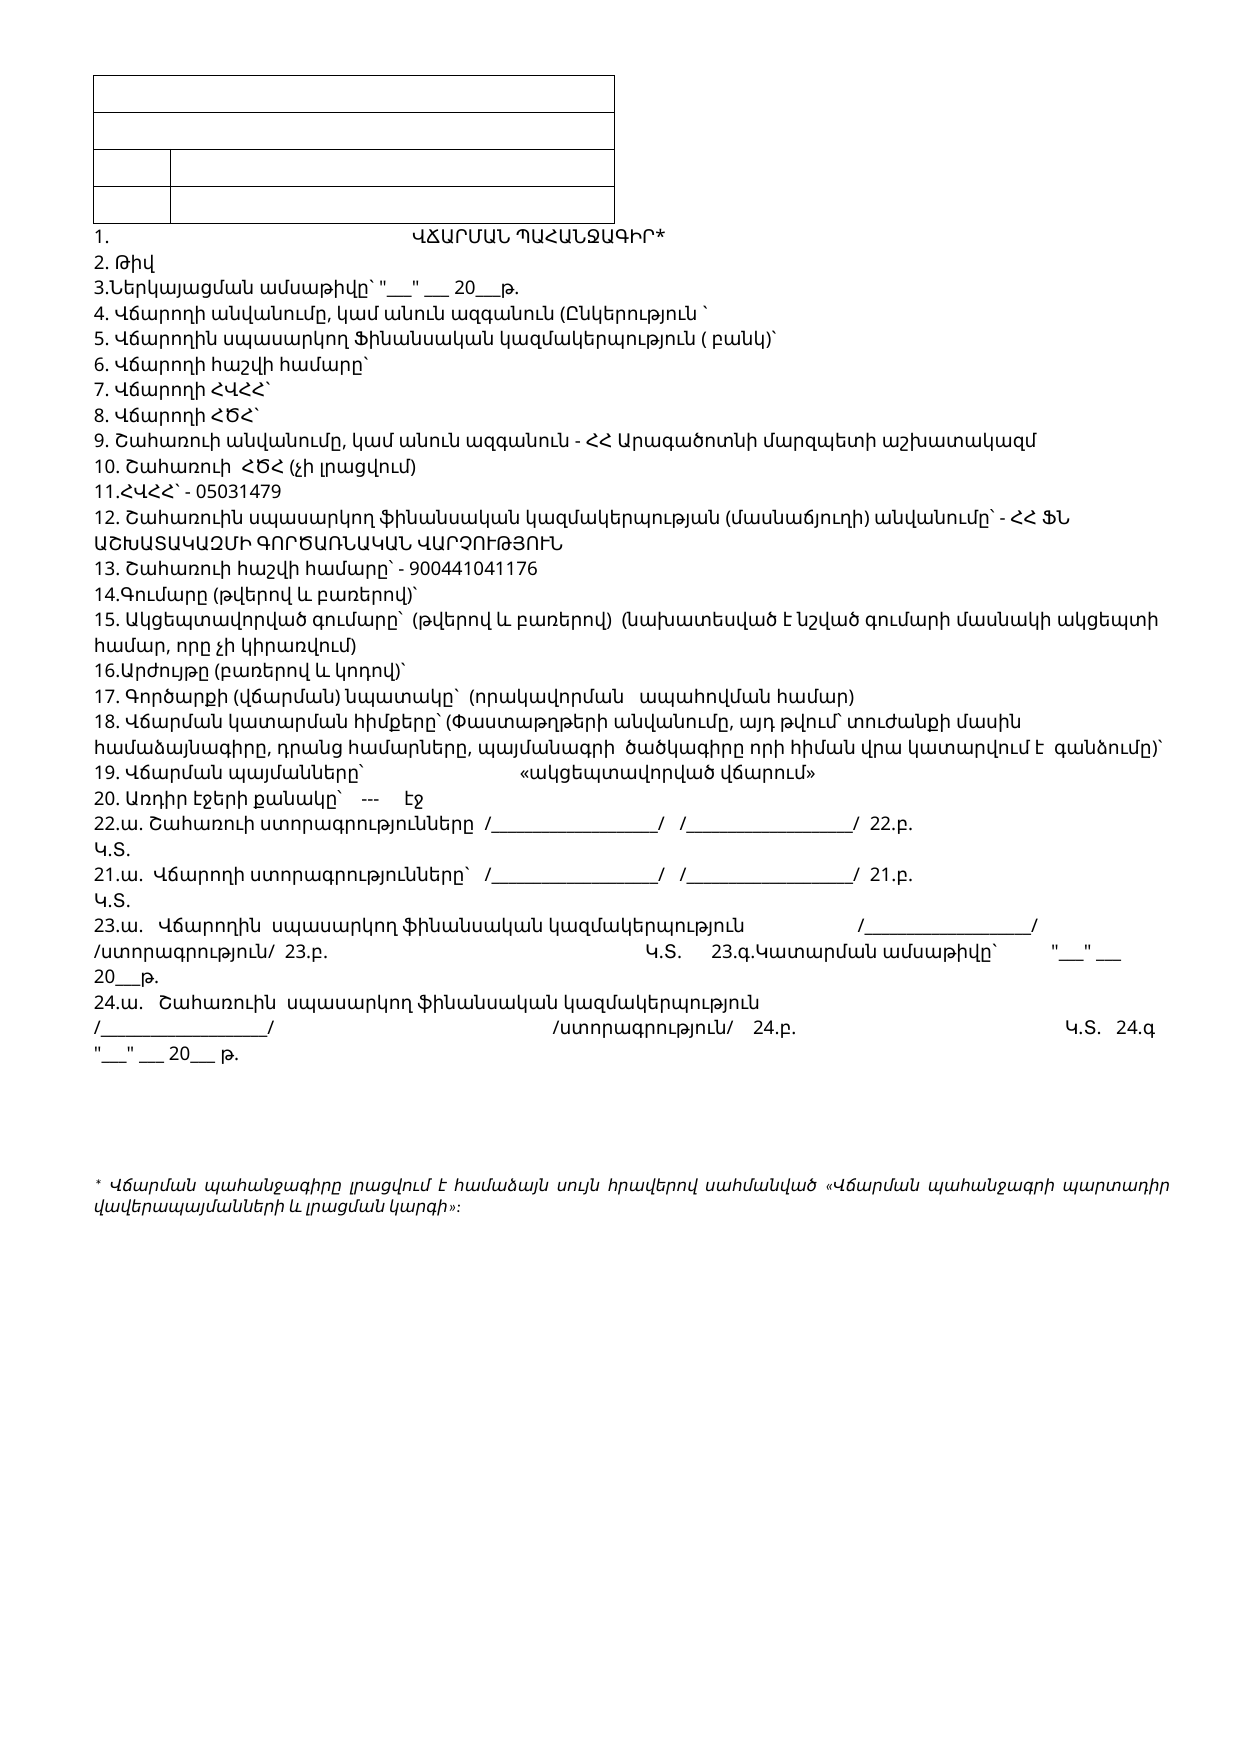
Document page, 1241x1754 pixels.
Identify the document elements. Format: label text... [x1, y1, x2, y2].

text * Վճարման պահանջագիրը լրացվում է համաձայն սույն հրավերով սահմանված «Վճարման պահանջագրի պարտադիր վավերապայմանների և լրացման կարգի»: [94, 1176, 1171, 1216]
